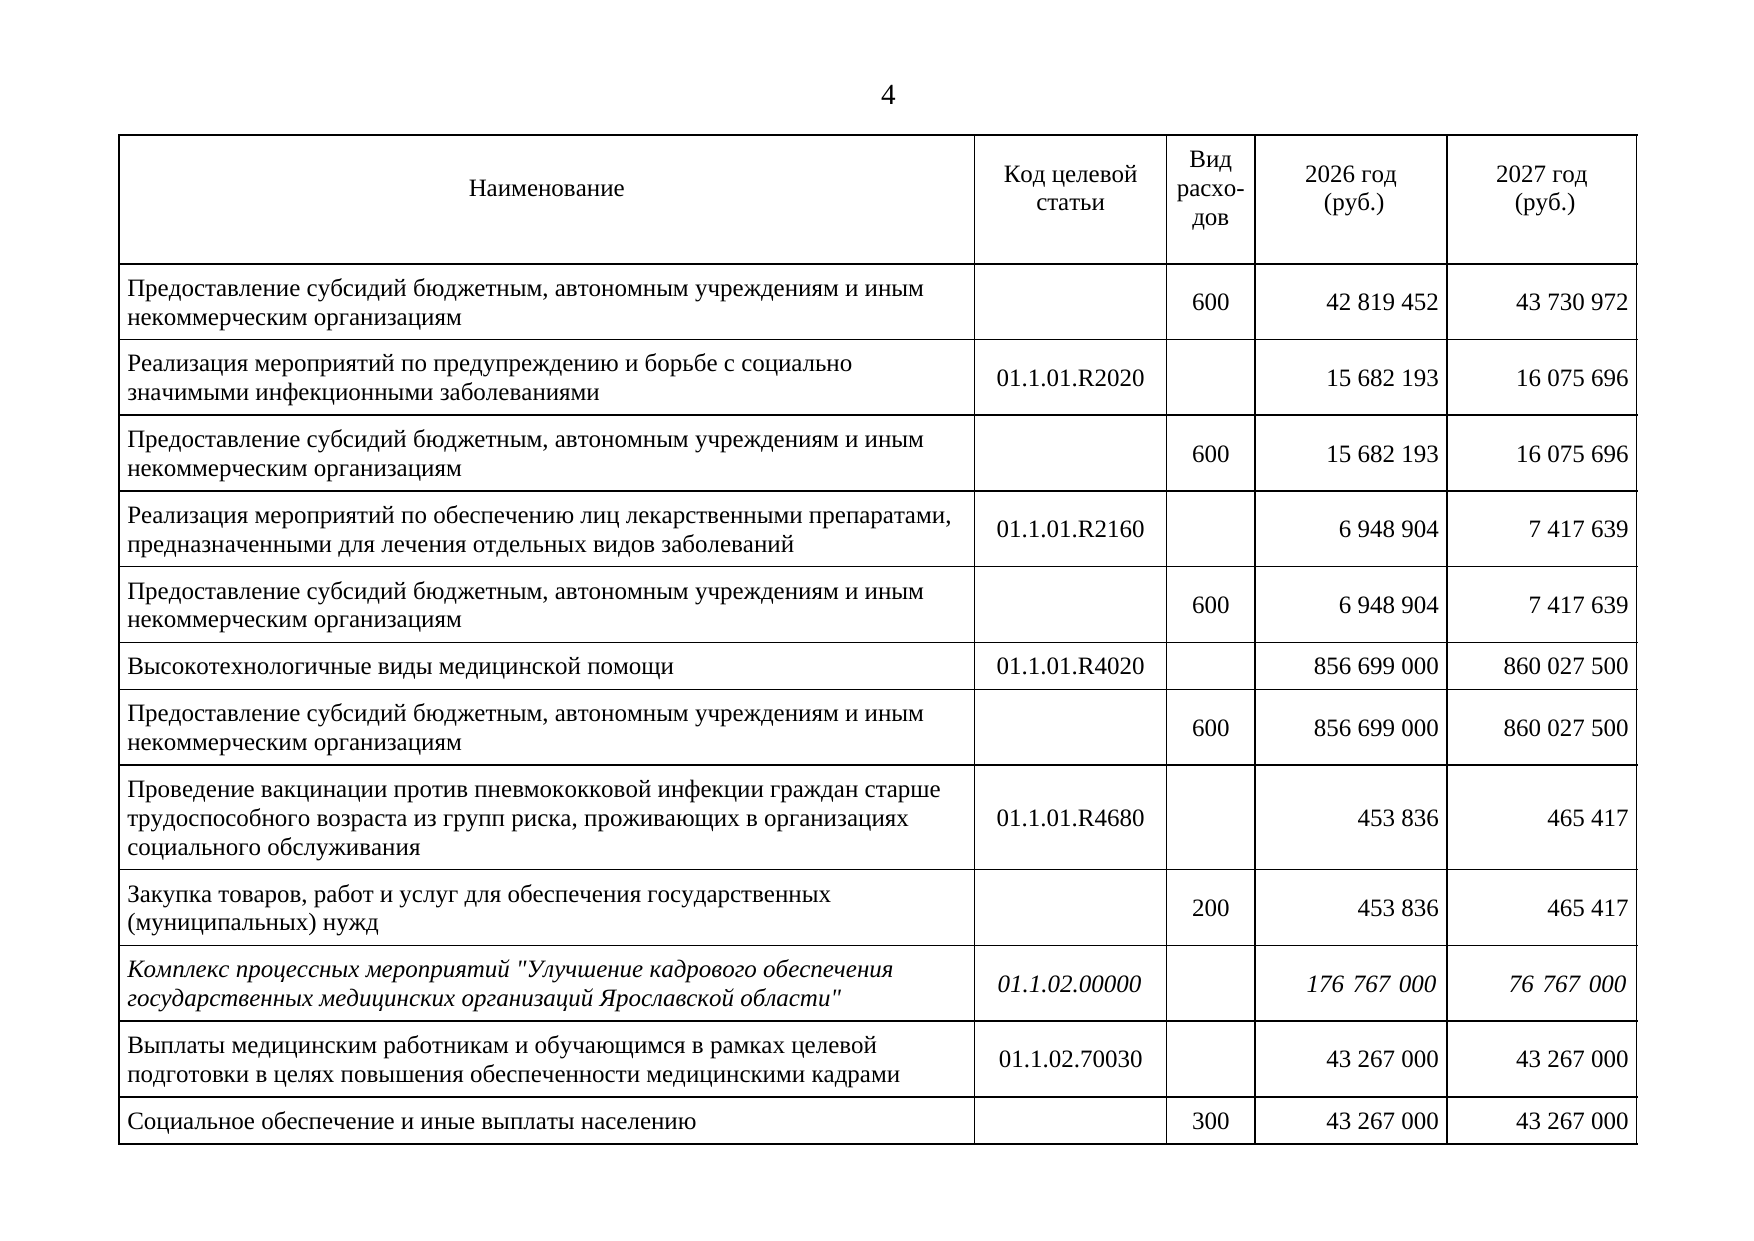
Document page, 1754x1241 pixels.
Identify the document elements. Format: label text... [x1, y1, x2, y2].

table_cell 600 [1167, 690, 1254, 764]
table_cell 7 417 639 [1448, 492, 1636, 566]
table_header 2027 год (руб.) [1448, 136, 1636, 263]
table_cell [1167, 766, 1254, 869]
table_cell 01.1.01.R2020 [975, 340, 1166, 414]
table_cell 465 417 [1448, 870, 1636, 944]
table_header Вид расхо- дов [1167, 136, 1254, 263]
table_cell 300 [1167, 1098, 1254, 1143]
table_cell 176 767 000 [1256, 946, 1446, 1020]
table_cell 43 267 000 [1448, 1098, 1636, 1143]
table_cell Предоставление субсидий бюджетным, автономным учреждениям и иным некоммерческим организациям [120, 416, 974, 490]
table_cell Проведение вакцинации против пневмококковой инфекции граждан старше трудоспособного возраста из групп риска, проживающих в организациях социального обслуживания [120, 766, 974, 869]
table_cell 01.1.02.70030 [975, 1022, 1166, 1096]
table_header 2026 год (руб.) [1256, 136, 1446, 263]
table_cell Закупка товаров, работ и услуг для обеспечения государственных (муниципальных) нужд [120, 870, 974, 944]
table_cell [975, 690, 1166, 764]
table_cell Предоставление субсидий бюджетным, автономным учреждениям и иным некоммерческим организациям [120, 567, 974, 642]
table_cell 01.1.01.R2160 [975, 492, 1166, 566]
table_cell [120, 265, 974, 339]
table_cell [1167, 492, 1254, 566]
table_cell 15 682 193 [1256, 416, 1446, 490]
table_cell 600 [1167, 567, 1254, 642]
table_cell 600 [1167, 416, 1254, 490]
table_cell [975, 567, 1166, 642]
table_cell Выплаты медицинским работникам и обучающимся в рамках целевой подготовки в целях повышения обеспеченности медицинскими кадрами [120, 1022, 974, 1096]
table_cell 43 267 000 [1256, 1022, 1446, 1096]
table_cell 43 267 000 [1448, 1022, 1636, 1096]
table_cell [975, 416, 1166, 490]
table_header Код целевой статьи [975, 136, 1166, 263]
table_cell [1167, 1022, 1254, 1096]
table_cell [975, 870, 1166, 944]
table_cell 856 699 000 [1256, 690, 1446, 764]
table_cell 42 819 452 [1256, 265, 1446, 339]
table_cell 600 [1167, 265, 1254, 339]
table_cell 856 699 000 [1256, 643, 1446, 688]
table_cell 465 417 [1448, 766, 1636, 869]
table_cell 43 730 972 [1448, 265, 1636, 339]
table_cell 453 836 [1256, 870, 1446, 944]
table_cell [975, 1098, 1166, 1143]
table_cell 43 267 000 [1256, 1098, 1446, 1143]
table_cell Высокотехнологичные виды медицинской помощи [120, 643, 974, 688]
table_cell 01.1.01.R4680 [975, 766, 1166, 869]
table_cell Реализация мероприятий по обеспечению лиц лекарственными препаратами, предназначенными для лечения отдельных видов заболеваний [120, 492, 974, 566]
table_cell 7 417 639 [1448, 567, 1636, 642]
table_cell 01.1.01.R4020 [975, 643, 1166, 688]
table_cell [975, 265, 1166, 339]
table_cell 15 682 193 [1256, 340, 1446, 414]
table_cell Предоставление субсидий бюджетным, автономным учреждениям и иным некоммерческим организациям [120, 690, 974, 764]
table_cell 860 027 500 [1448, 690, 1636, 764]
table_cell [1167, 946, 1254, 1020]
table_cell 16 075 696 [1448, 340, 1636, 414]
table_cell Социальное обеспечение и иные выплаты населению [120, 1098, 974, 1143]
table_cell [1167, 340, 1254, 414]
table_cell Комплекс процессных мероприятий "Улучшение кадрового обеспечения государственных медицинских организаций Ярославской области" [120, 946, 974, 1020]
table_cell 860 027 500 [1448, 643, 1636, 688]
table_cell Реализация мероприятий по предупреждению и борьбе с социально значимыми инфекционными заболеваниями [120, 340, 974, 414]
table_cell 200 [1167, 870, 1254, 944]
table_cell [1167, 643, 1254, 688]
table_cell 6 948 904 [1256, 567, 1446, 642]
table_cell 16 075 696 [1448, 416, 1636, 490]
table_cell 6 948 904 [1256, 492, 1446, 566]
table_cell 01.1.02.00000 [975, 946, 1166, 1020]
table_header Наименование [120, 136, 974, 263]
table_cell 76 767 000 [1448, 946, 1636, 1020]
table_cell 453 836 [1256, 766, 1446, 869]
